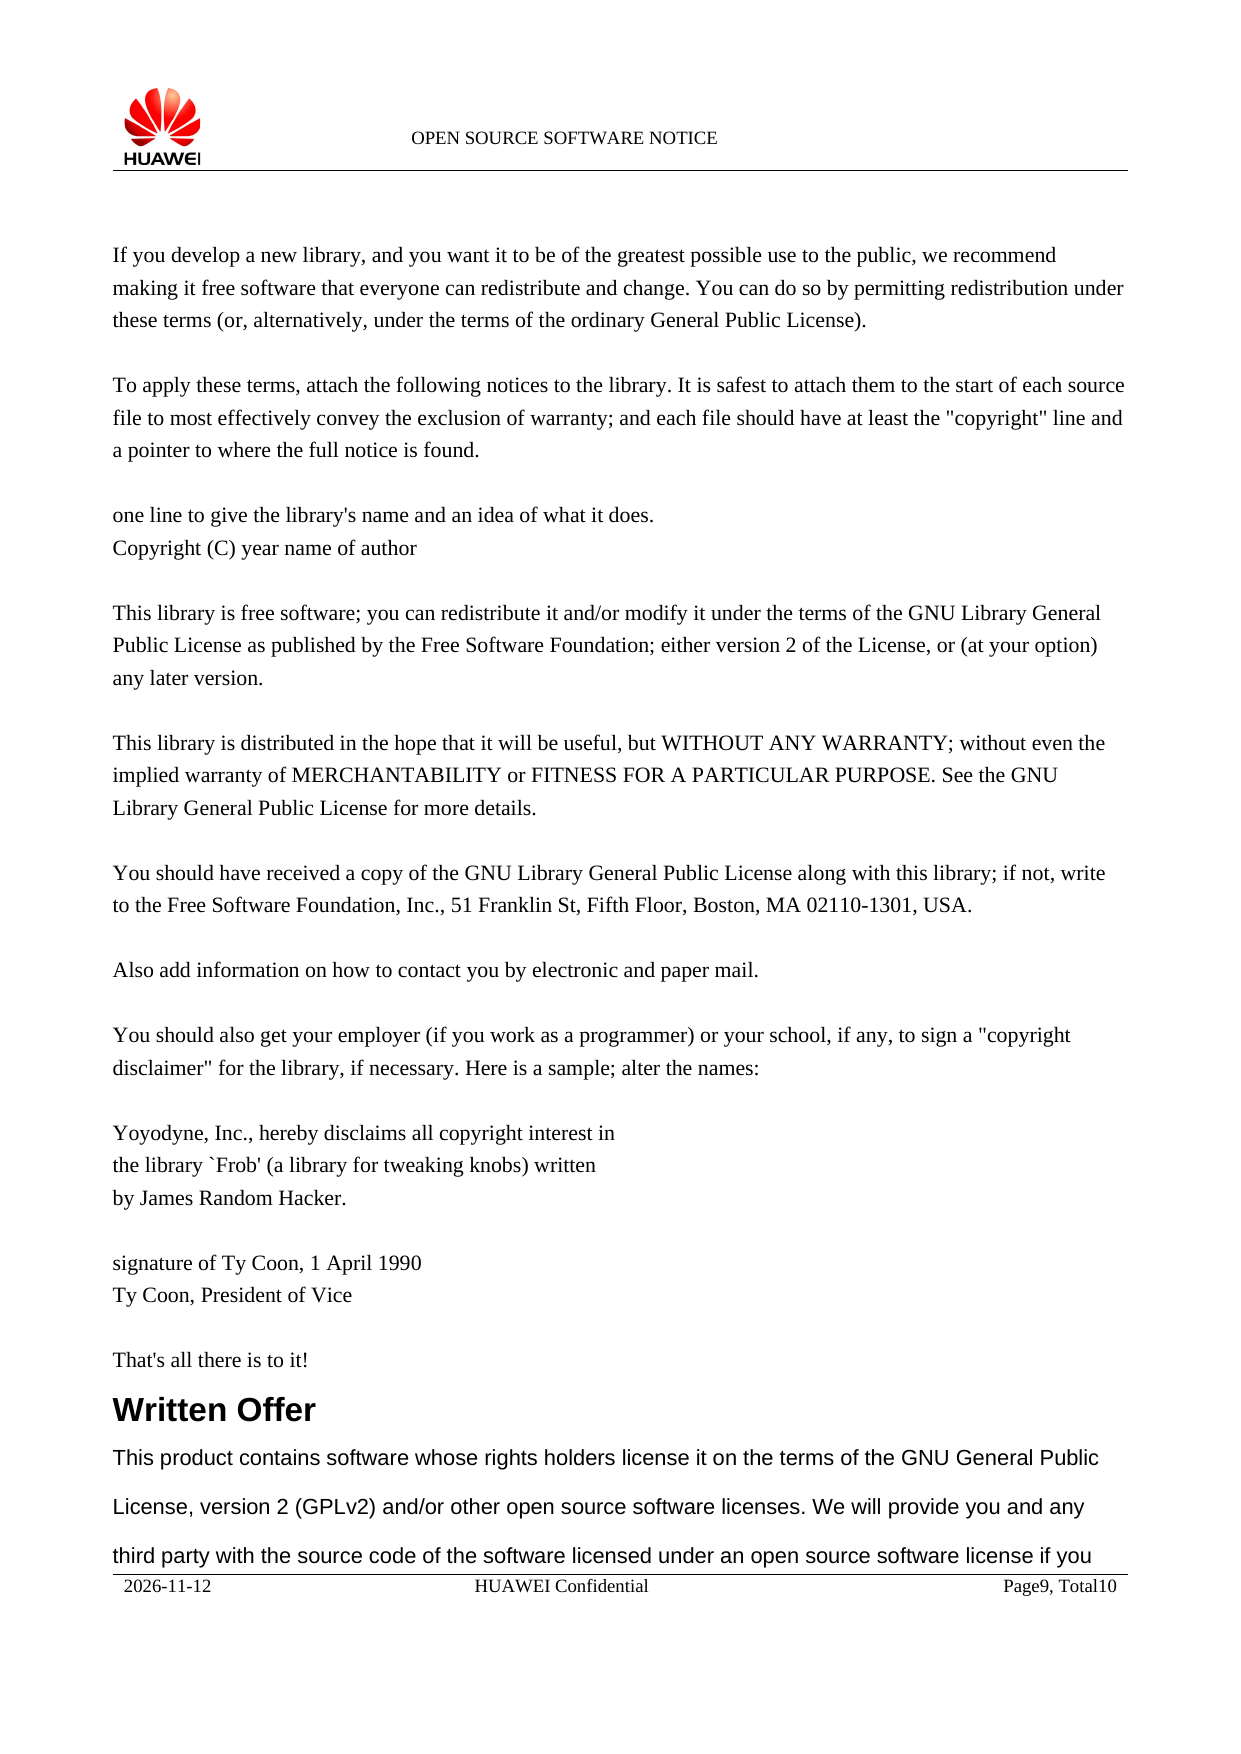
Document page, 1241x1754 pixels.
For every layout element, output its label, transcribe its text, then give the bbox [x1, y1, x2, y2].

text Written Offer [112, 1376, 1128, 1441]
picture [124, 88, 201, 165]
